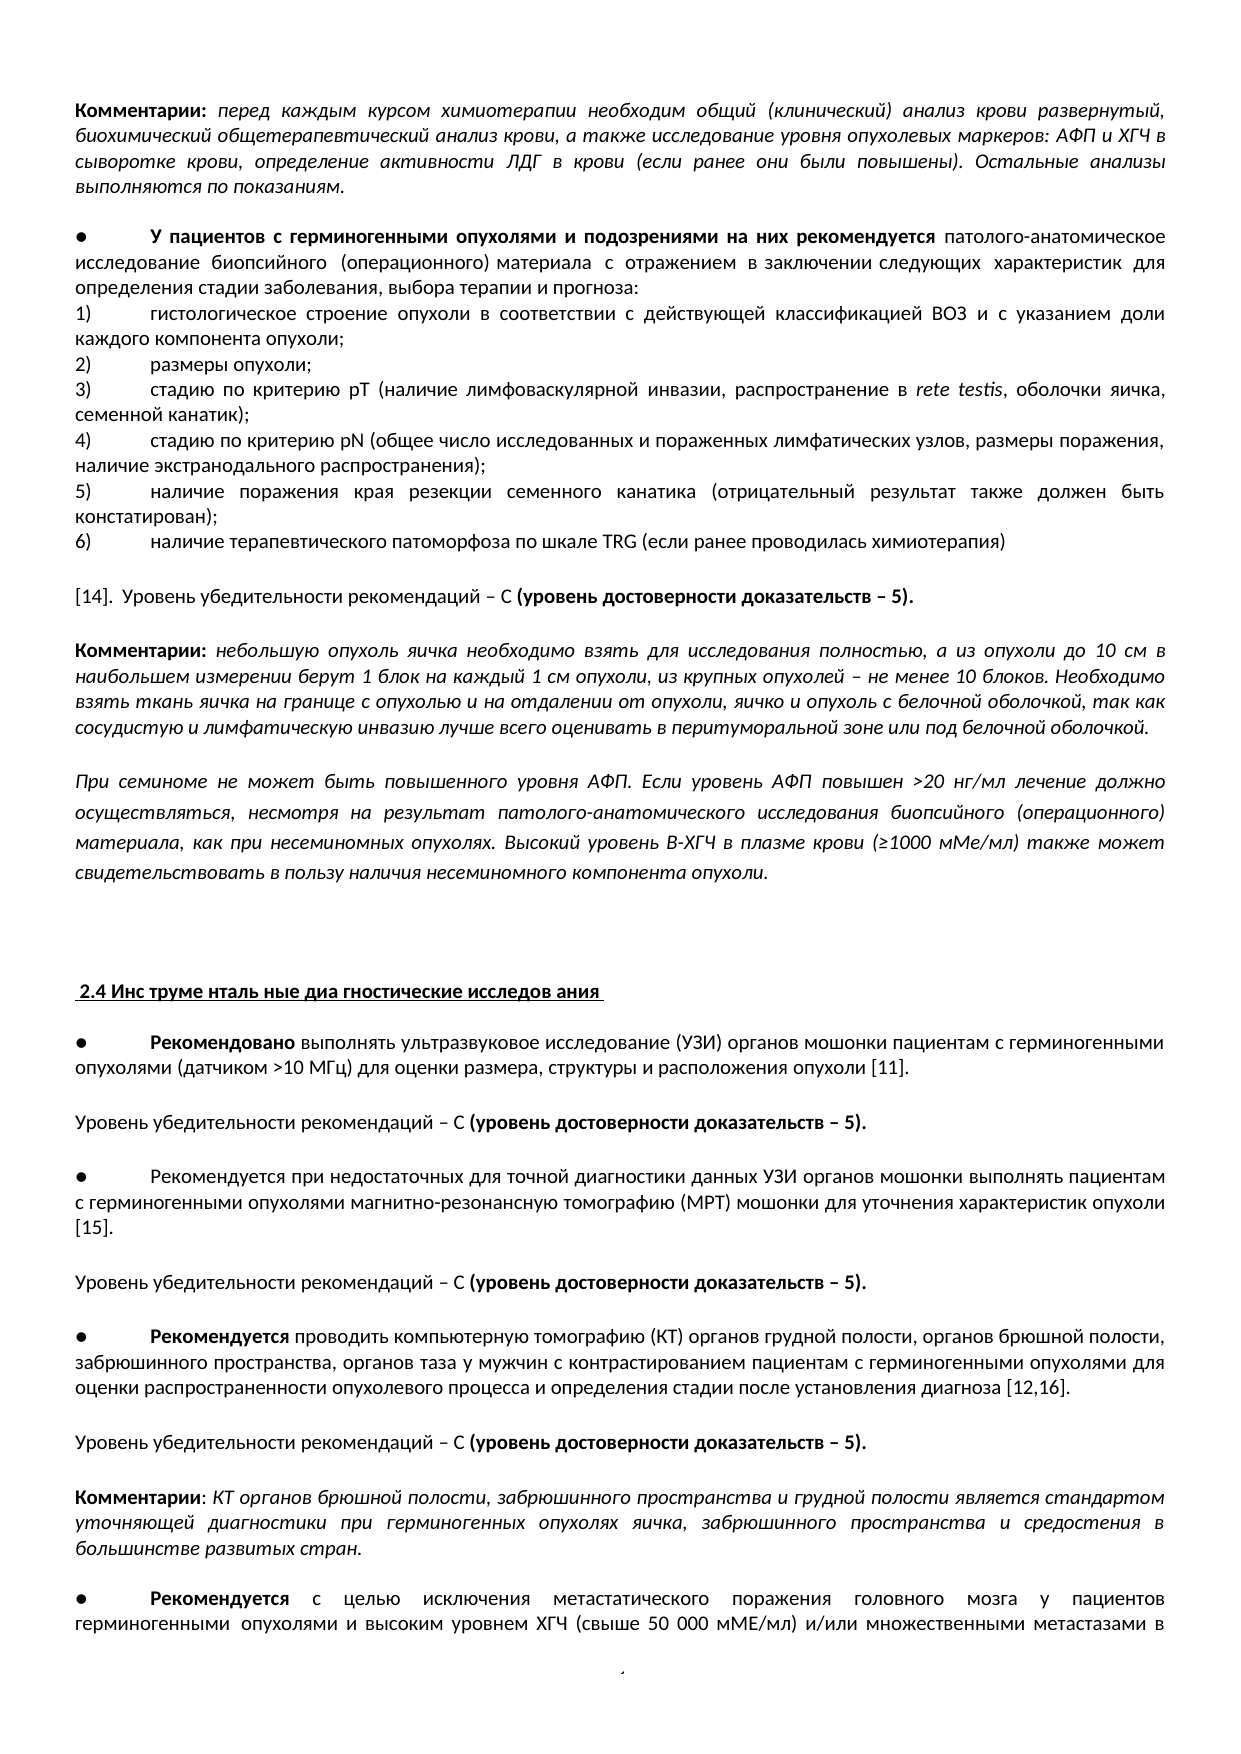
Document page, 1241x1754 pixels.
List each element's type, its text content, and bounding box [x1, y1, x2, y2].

list стадию по критерию рТ (наличие лимфоваскулярной инвазии, распространение в rete testis, оболочки яичка, семенной канатик); [75, 376, 1165, 427]
text Комментарии: перед каждым курсом химиотерапии необходим общий (клинический) анализ крови развернутый, биохимический общетерапевтический анализ крови, а также исследование уровня опухолевых маркеров: АФП и ХГЧ в сыворотке крови, определение активности ЛДГ в крови (если ранее они были повышены). Остальные анализы выполняются по показаниям. [75, 97, 1166, 199]
text При семиноме не может быть повышенного уровня АФП. Если уровень АФП повышен >20 нг/мл лечение должно осуществляться, несмотря на результат патолого-анатомического исследования биопсийного (операционного) материала, как при несеминомных опухолях. Высокий уровень В-ХГЧ в плазме крови (≥1000 мМе/мл) также может свидетельствовать в пользу наличия несеминомного компонента опухоли. [75, 769, 1165, 885]
list наличие терапевтического патоморфоза по шкале TRG (если ранее проводилась химиотерапия) [14]. Уровень убедительности рекомендаций – C (уровень достоверности доказательств – 5). [75, 529, 1049, 608]
list Рекомендуется проводить компьютерную томографию (КТ) органов грудной полости, органов брюшной полости, забрюшинного пространства, органов таза у мужчин с контрастированием пациентам с герминогенными опухолями для оценки распространенности опухолевого процесса и определения стадии после установления диагноза [12,16]. [75, 1324, 1165, 1400]
list Рекомендовано выполнять ультразвуковое исследование (УЗИ) органов мошонки пациентам с герминогенными опухолями (датчиком >10 МГц) для оценки размера, структуры и расположения опухоли [11]. [75, 1029, 1164, 1080]
list размеры опухоли; [75, 351, 1178, 376]
text Комментарии: КТ органов брюшной полости, забрюшинного пространства и грудной полости является стандартом уточняющей диагностики при герминогенных опухолях яичка, забрюшинного пространства и средостения в большинстве развитых стран. [75, 1484, 1164, 1560]
list гистологическое строение опухоли в соответствии с действующей классификацией ВОЗ и с указанием доли каждого компонента опухоли; [75, 300, 1166, 351]
list наличие поражения края резекции семенного канатика (отрицательный результат также должен быть констатирован); [75, 478, 1164, 529]
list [75, 1585, 1165, 1636]
list Рекомендуется при недостаточных для точной диагностики данных УЗИ органов мошонки выполнять пациентам с герминогенными опухолями магнитно-резонансную томографию (МРТ) мошонки для уточнения характеристик опухоли [15]. [75, 1163, 1166, 1240]
text Уровень убедительности рекомендаций – С (уровень достоверности доказательств – 5). [75, 1429, 1178, 1454]
text Уровень убедительности рекомендаций – С (уровень достоверности доказательств – 5). [75, 1109, 1178, 1134]
list У пациентов с герминогенными опухолями и подозрениями на них рекомендуется патолого-анатомическое исследование биопсийного (операционного) материала с отражением в заключении следующих характеристик для определения стадии заболевания, выбора терапии и прогноза: [75, 224, 1166, 300]
text Уровень убедительности рекомендаций – С (уровень достоверности доказательств – 5). [75, 1269, 1178, 1294]
list стадию по критерию рN (общее число исследованных и пораженных лимфатических узлов, размеры поражения, наличие экстранодального распространения); [75, 427, 1165, 478]
text Комментарии: небольшую опухоль яичка необходимо взять для исследования полностью, а из опухоли до 10 см в наибольшем измерении берут 1 блок на каждый 1 см опухоли, из крупных опухолей – не менее 10 блоков. Необходимо взять ткань яичка на границе с опухолью и на отдалении от опухоли, яичко и опухоль с белочной оболочкой, так как сосудистую и лимфатическую инвазию лучше всего оценивать в перитуморальной зоне или под белочной оболочкой. [75, 638, 1165, 739]
subtitle 2.4 Инс труме нталь ные диа гностические исследов ания [75, 978, 1178, 1004]
